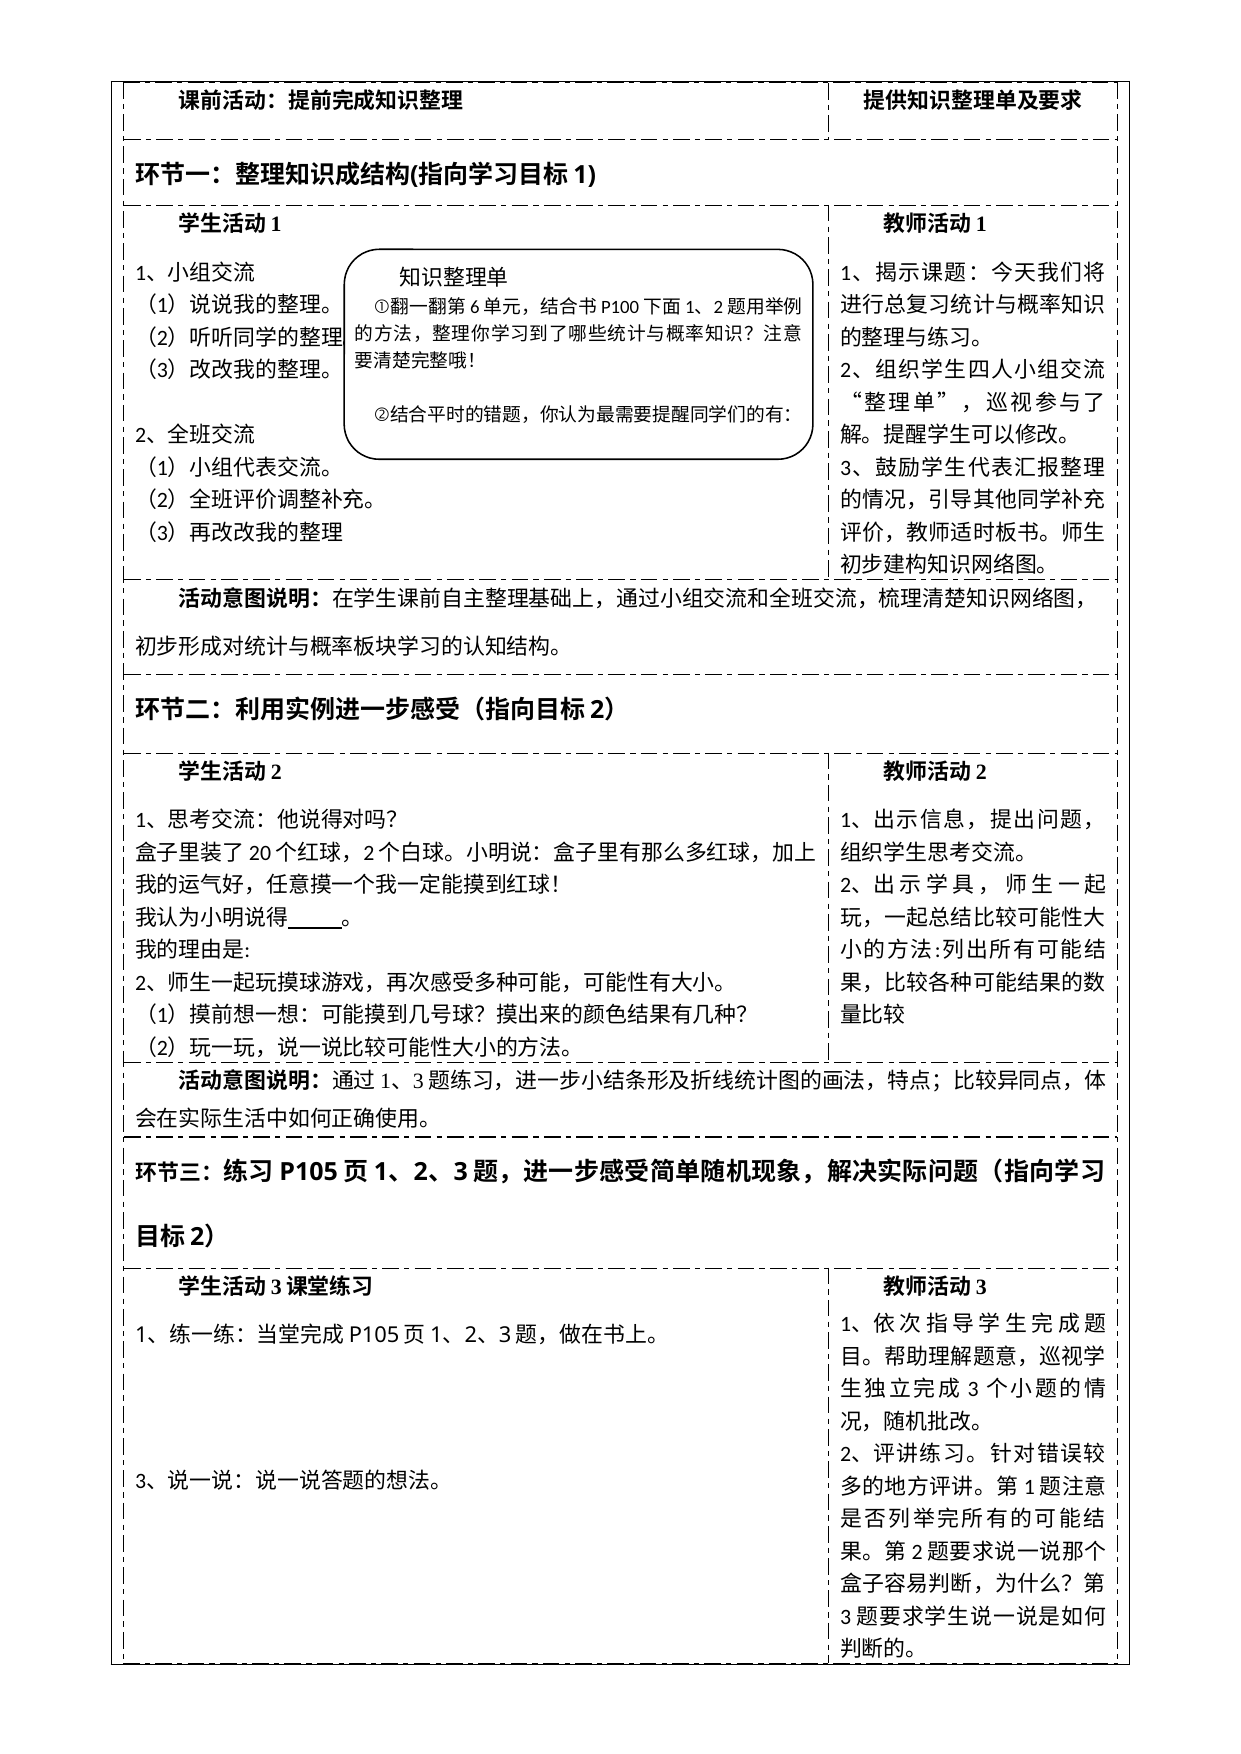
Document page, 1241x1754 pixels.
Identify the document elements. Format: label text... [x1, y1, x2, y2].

table_cell 5.学习过程设计 [112, 82, 1129, 1664]
